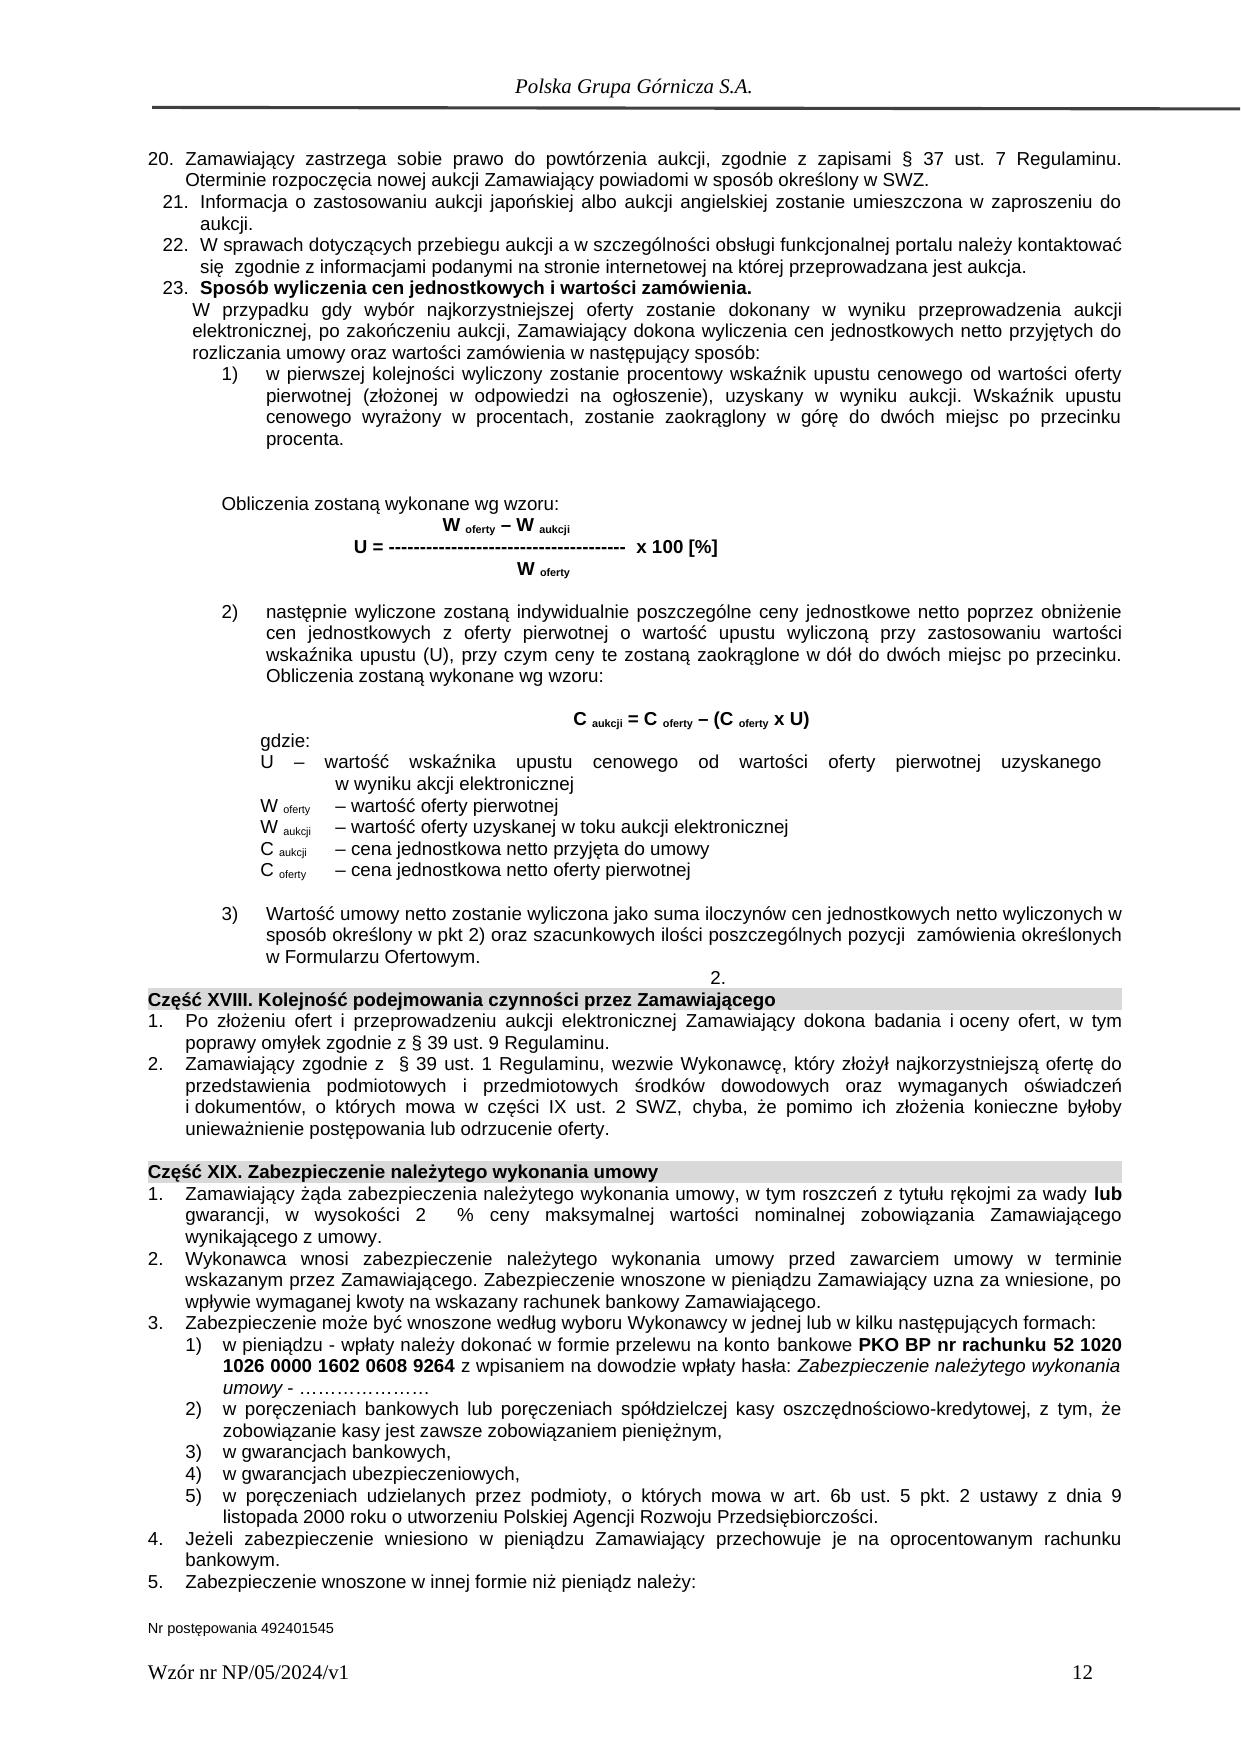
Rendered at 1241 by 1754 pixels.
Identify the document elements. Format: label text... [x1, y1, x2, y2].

subtitle Część XVIII. Kolejność podejmowania czynności przez Zamawiającego [148, 988, 1122, 1010]
list w gwarancjach ubezpieczeniowych, [185, 1463, 1122, 1484]
text C aukcji = C oferty – (C oferty x U) [260, 708, 1122, 730]
text gdzie: [260, 730, 1122, 751]
text Obliczenia zostaną wykonane wg wzoru: [221, 449, 1122, 514]
subtitle Część XIX. Zabezpieczenie należytego wykonania umowy [148, 1161, 1122, 1183]
text W oferty – wartość oferty pierwotnej [260, 794, 1122, 816]
list w pierwszej kolejności wyliczony zostanie procentowy wskaźnik upustu cenowego od wartości oferty pierwotnej (złożonej w odpowiedzi na ogłoszenie), uzyskany w wyniku aukcji. Wskaźnik upustu cenowego wyrażony w procentach, zostanie zaokrąglony w górę do dwóch miejsc po przecinku procenta. [221, 363, 1122, 449]
text U – wartość wskaźnika upustu cenowego od wartości oferty pierwotnej uzyskanego w wyniku akcji elektronicznej [260, 751, 1122, 794]
list Zabezpieczenie może być wnoszone według wyboru Wykonawcy w jednej lub w kilku następujących formach: [148, 1312, 1122, 1333]
text W przypadku gdy wybór najkorzystniejszej oferty zostanie dokonany w wyniku przeprowadzenia aukcji elektronicznej, po zakończeniu aukcji, Zamawiający dokona wyliczenia cen jednostkowych netto przyjętych do rozliczania umowy oraz wartości zamówienia w następujący sposób: [192, 298, 1122, 363]
text C oferty – cena jednostkowa netto oferty pierwotnej [260, 859, 1122, 881]
list Zamawiający zgodnie z § 39 ust. 1 Regulaminu, wezwie Wykonawcę, który złożył najkorzystniejszą ofertę do przedstawienia podmiotowych i przedmiotowych środków dowodowych oraz wymaganych oświadczeń i dokumentów, o których mowa w części IX ust. 2 SWZ, chyba, że pomimo ich złożenia konieczne byłoby unieważnienie postępowania lub odrzucenie oferty. [148, 1053, 1122, 1139]
list Wartość umowy netto zostanie wyliczona jako suma iloczynów cen jednostkowych netto wyliczonych w sposób określony w pkt 2) oraz szacunkowych ilości poszczególnych pozycji zamówienia określonych w Formularzu Ofertowym. [221, 902, 1122, 967]
list Jeżeli zabezpieczenie wniesiono w pieniądzu Zamawiający przechowuje je na oprocentowanym rachunku bankowym. [148, 1528, 1122, 1571]
list Zamawiający zastrzega sobie prawo do powtórzenia aukcji, zgodnie z zapisami § 37 ust. 7 Regulaminu. Oterminie rozpoczęcia nowej aukcji Zamawiający powiadomi w sposób określony w SWZ. [148, 148, 1122, 191]
text U = -------------------------------------- x 100 [%] [354, 536, 1122, 557]
list w pieniądzu - wpłaty należy dokonać w formie przelewu na konto bankowe PKO BP nr rachunku 52 1020 1026 0000 1602 0608 9264 z wpisaniem na dowodzie wpłaty hasła: Zabezpieczenie należytego wykonania umowy - ………………… [185, 1333, 1122, 1398]
list Sposób wyliczenia cen jednostkowych i wartości zamówienia. [162, 277, 1122, 298]
list W sprawach dotyczących przebiegu aukcji a w szczególności obsługi funkcjonalnej portalu należy kontaktować się zgodnie z informacjami podanymi na stronie internetowej na której przeprowadzana jest aukcja. [162, 234, 1122, 277]
text W oferty – W aukcji [442, 514, 1122, 536]
text W aukcji – wartość oferty uzyskanej w toku aukcji elektronicznej [260, 816, 1122, 838]
list Po złożeniu ofert i przeprowadzeniu aukcji elektronicznej Zamawiający dokona badania i oceny ofert, w tym poprawy omyłek zgodnie z § 39 ust. 9 Regulaminu. [148, 1010, 1122, 1053]
list w gwarancjach bankowych, [185, 1441, 1122, 1463]
text W oferty [466, 557, 1122, 579]
list następnie wyliczone zostaną indywidualnie poszczególne ceny jednostkowe netto poprzez obniżenie cen jednostkowych z oferty pierwotnej o wartość upustu wyliczoną przy zastosowaniu wartości wskaźnika upustu (U), przy czym ceny te zostaną zaokrąglone w dół do dwóch miejsc po przecinku. Obliczenia zostaną wykonane wg wzoru: [221, 600, 1122, 687]
list w poręczeniach bankowych lub poręczeniach spółdzielczej kasy oszczędnościowo-kredytowej, z tym, że zobowiązanie kasy jest zawsze zobowiązaniem pieniężnym, [185, 1398, 1122, 1441]
list Zabezpieczenie wnoszone w innej formie niż pieniądz należy: [148, 1571, 1122, 1592]
list Wykonawca wnosi zabezpieczenie należytego wykonania umowy przed zawarciem umowy w terminie wskazanym przez Zamawiającego. Zabezpieczenie wnoszone w pieniądzu Zamawiający uzna za wniesione, po wpływie wymaganej kwoty na wskazany rachunek bankowy Zamawiającego. [148, 1247, 1122, 1312]
list w poręczeniach udzielanych przez podmioty, o których mowa w art. 6b ust. 5 pkt. 2 ustawy z dnia 9 listopada 2000 roku o utworzeniu Polskiej Agencji Rozwoju Przedsiębiorczości. [185, 1484, 1122, 1528]
list Informacja o zastosowaniu aukcji japońskiej albo aukcji angielskiej zostanie umieszczona w zaproszeniu do aukcji. [162, 191, 1122, 234]
text C aukcji – cena jednostkowa netto przyjęta do umowy [260, 838, 1122, 859]
list Zamawiający żąda zabezpieczenia należytego wykonania umowy, w tym roszczeń z tytułu rękojmi za wady lub gwarancji, w wysokości 2 % ceny maksymalnej wartości nominalnej zobowiązania Zamawiającego wynikającego z umowy. [148, 1183, 1122, 1247]
